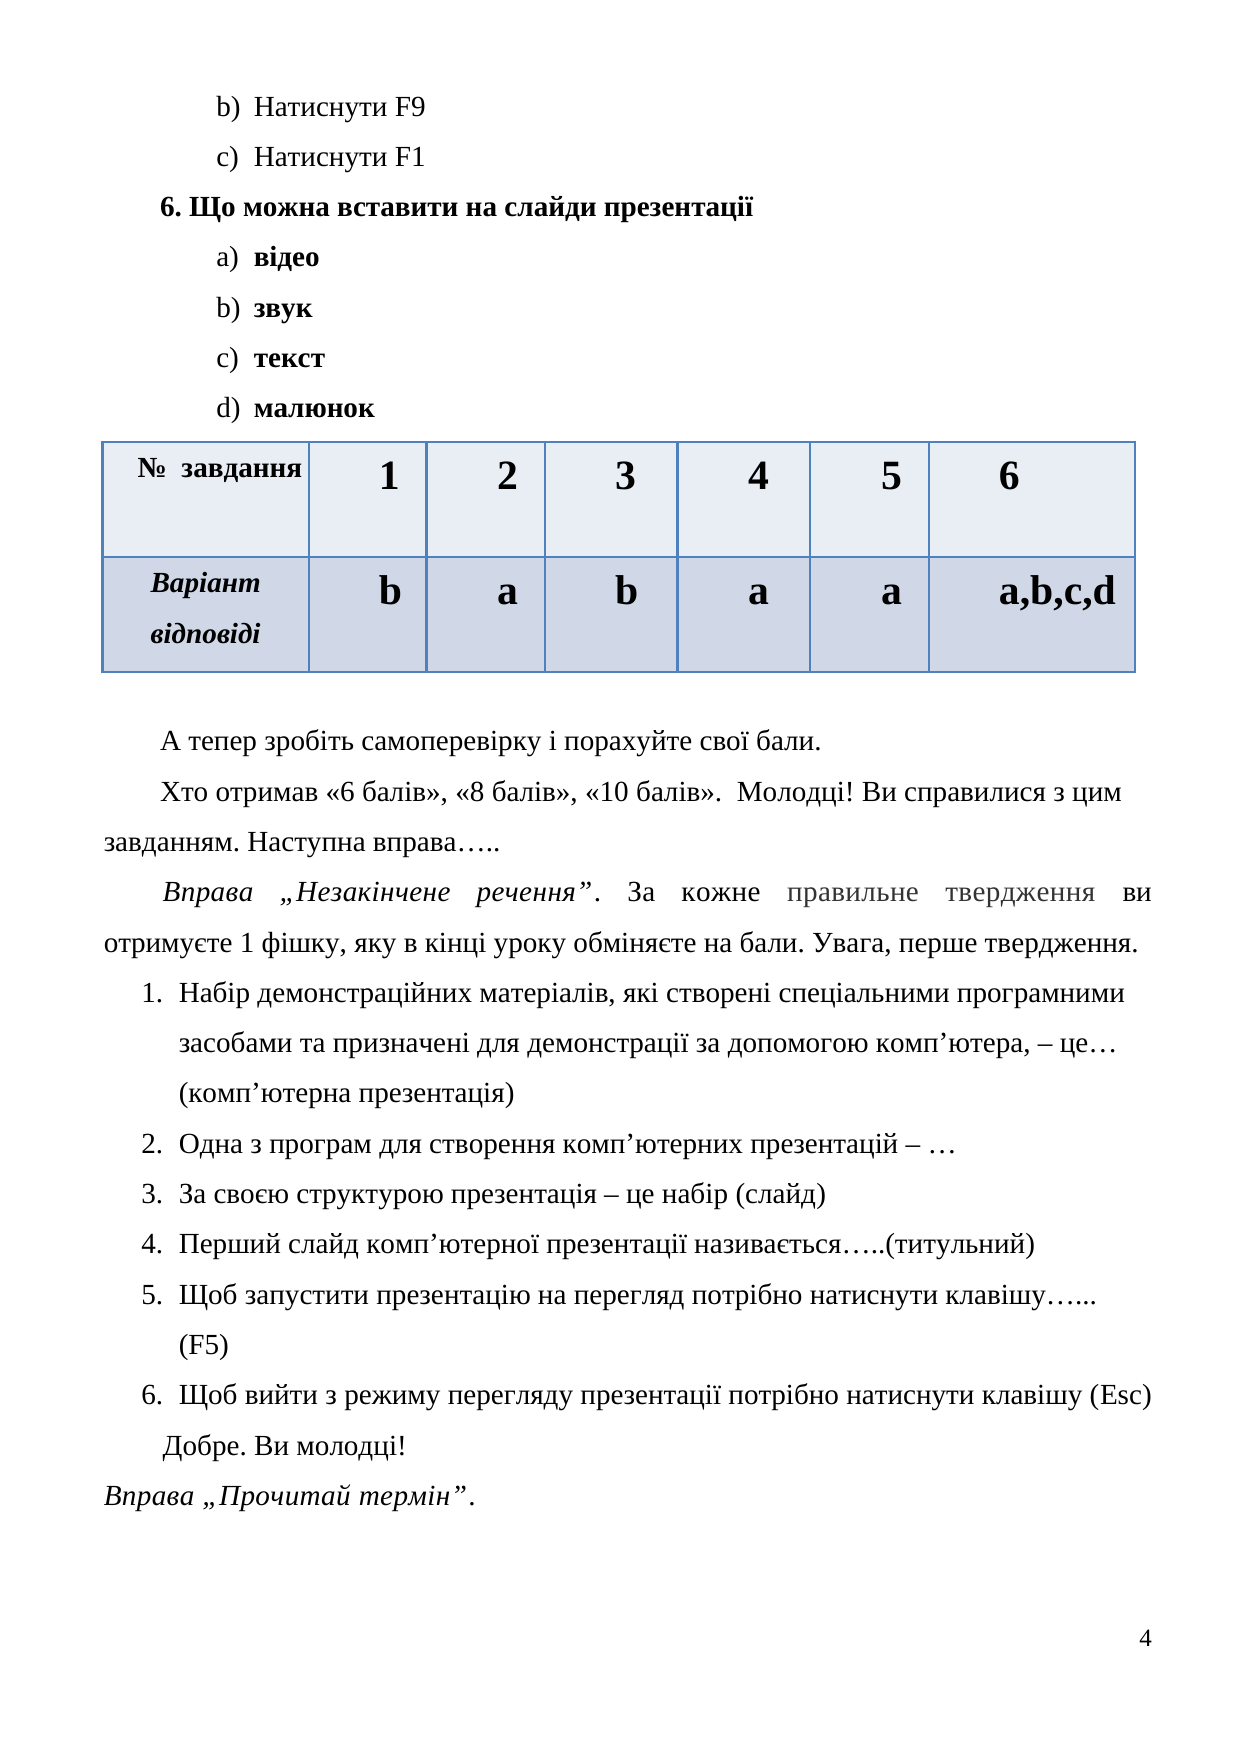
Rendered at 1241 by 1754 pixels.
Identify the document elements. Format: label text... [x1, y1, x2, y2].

text Хто отримав «6 балів», «8 балів», «10 балів». Молодці! Ви справилися з цим завданням. Наступна вправа….. [103, 774, 1152, 858]
table_cell Варіант відповіді [104, 558, 308, 671]
table_header 1 [310, 443, 425, 556]
list Одна з програм для створення комп’ютерних презентацій – … [141, 1126, 1152, 1159]
table_cell a [679, 558, 809, 671]
list текст [216, 340, 1152, 374]
text 6. Що можна вставити на слайди презентації [103, 189, 1152, 223]
list Набір демонстраційних матеріалів, які створені спеціальними програмними засобами та призначені для демонстрації за допомогою комп’ютера, – це…(комп’ютерна презентація) [141, 975, 1152, 1109]
list Щоб вийти з режиму перегляду презентації потрібно натиснути клавішу (Esc) [141, 1377, 1152, 1411]
table_cell b [546, 558, 676, 671]
table_header 3 [546, 443, 676, 556]
table_cell a,b,c,d [930, 558, 1134, 671]
table_header № завдання [104, 443, 308, 556]
text Вправа „Незакінчене речення”. За кожне правильне твердження ви отримуєте 1 фішку, яку в кінці уроку обміняєте на бали. Увага, перше твердження. [103, 874, 1152, 958]
list Натиснути F1 [216, 139, 1152, 172]
table_header 6 [930, 443, 1134, 556]
list Натиснути F9 [216, 89, 1152, 122]
list Щоб запустити презентацію на перегляд потрібно натиснути клавішу…... (F5) [141, 1277, 1152, 1361]
list малюнок [216, 391, 1152, 424]
list відео [216, 239, 1152, 273]
text Вправа „Прочитай термін”. [103, 1478, 1152, 1512]
table_cell b [310, 558, 425, 671]
table_header 4 [679, 443, 809, 556]
table_cell a [811, 558, 928, 671]
table_header 5 [811, 443, 928, 556]
table_cell a [428, 558, 544, 671]
list Перший слайд комп’ютерної презентації називається…..(титульний) [141, 1227, 1152, 1260]
table_header 2 [428, 443, 544, 556]
text Добре. Ви молодці! [103, 1428, 1152, 1461]
list звук [216, 290, 1152, 323]
text А тепер зробіть самоперевірку і порахуйте свої бали. [103, 723, 1152, 757]
list За своєю структурою презентація – це набір (слайд) [141, 1176, 1152, 1210]
